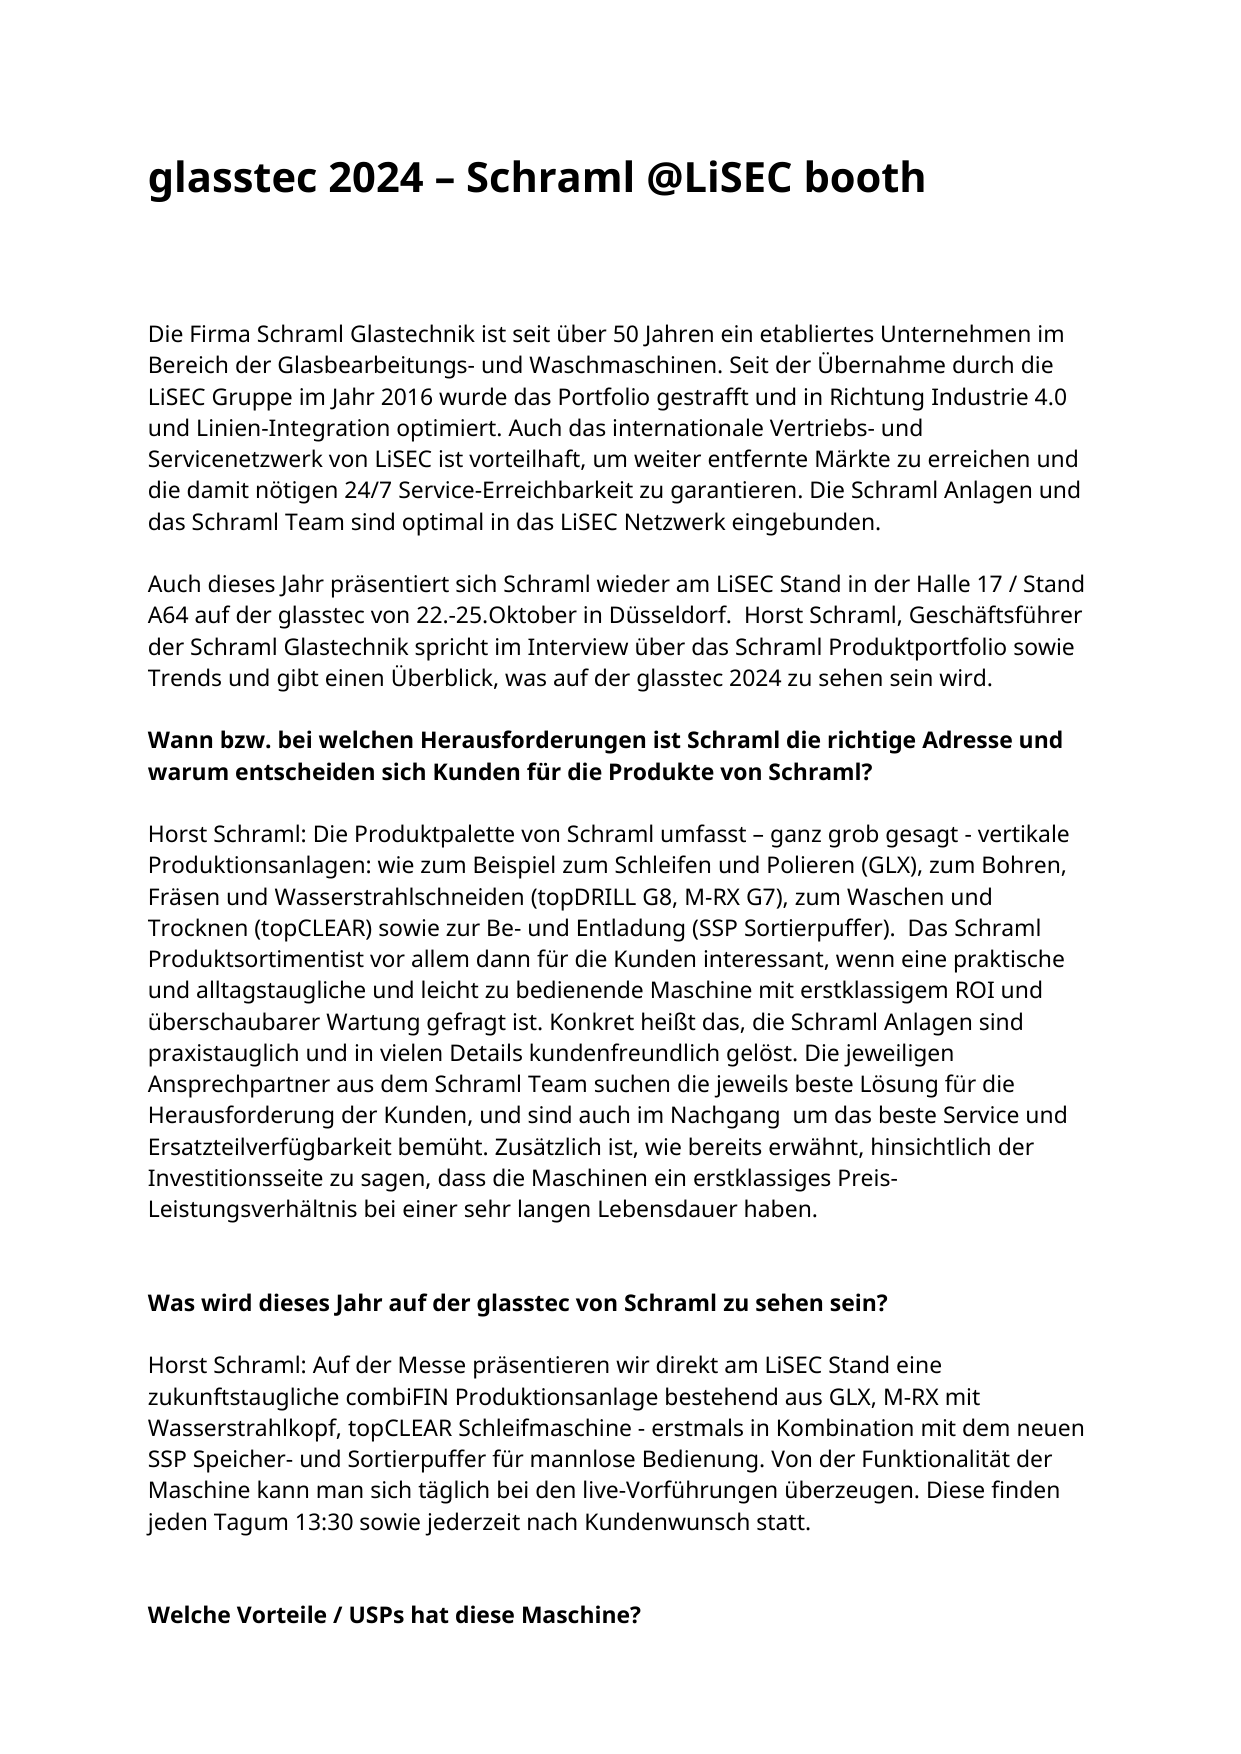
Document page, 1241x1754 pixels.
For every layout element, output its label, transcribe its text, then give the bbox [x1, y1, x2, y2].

text Wann bzw. bei welchen Herausforderungen ist Schraml die richtige Adresse und warum entscheiden sich Kunden für die Produkte von Schraml? [148, 724, 1093, 787]
text Horst Schraml: Auf der Messe präsentieren wir direkt am LiSEC Stand eine zukunftstaugliche combiFIN Produktionsanlage bestehend aus GLX, M-RX mit Wasserstrahlkopf, topCLEAR Schleifmaschine - erstmals in Kombination mit dem neuen SSP Speicher- und Sortierpuffer für mannlose Bedienung. Von der Funktionalität der Maschine kann man sich täglich bei den live-Vorführungen überzeugen. Diese finden jeden Tagum 13:30 sowie jederzeit nach Kundenwunsch statt. [148, 1349, 1093, 1537]
text Welche Vorteile / USPs hat diese Maschine? [148, 1599, 1093, 1630]
text Horst Schraml: Die Produktpalette von Schraml umfasst – ganz grob gesagt - vertikale Produktionsanlagen: wie zum Beispiel zum Schleifen und Polieren (GLX), zum Bohren, Fräsen und Wasserstrahlschneiden (topDRILL G8, M-RX G7), zum Waschen und Trocknen (topCLEAR) sowie zur Be- und Entladung (SSP Sortierpuffer). Das Schraml Produktsortimentist vor allem dann für die Kunden interessant, wenn eine praktische und alltagstaugliche und leicht zu bedienende Maschine mit erstklassigem ROI und überschaubarer Wartung gefragt ist. Konkret heißt das, die Schraml Anlagen sind praxistauglich und in vielen Details kundenfreundlich gelöst. Die jeweiligen Ansprechpartner aus dem Schraml Team suchen die jeweils beste Lösung für die Herausforderung der Kunden, und sind auch im Nachgang um das beste Service und Ersatzteilverfügbarkeit bemüht. Zusätzlich ist, wie bereits erwähnt, hinsichtlich der Investitionsseite zu sagen, dass die Maschinen ein erstklassiges Preis-Leistungsverhältnis bei einer sehr langen Lebensdauer haben. [148, 818, 1093, 1224]
text glasstec 2024 – Schraml @LiSEC booth [148, 148, 1093, 204]
text Was wird dieses Jahr auf der glasstec von Schraml zu sehen sein? [148, 1287, 1093, 1318]
text Auch dieses Jahr präsentiert sich Schraml wieder am LiSEC Stand in der Halle 17 / Stand A64 auf der glasstec von 22.-25.Oktober in Düsseldorf. Horst Schraml, Geschäftsführer der Schraml Glastechnik spricht im Interview über das Schraml Produktportfolio sowie Trends und gibt einen Überblick, was auf der glasstec 2024 zu sehen sein wird. [148, 568, 1093, 693]
text Die Firma Schraml Glastechnik ist seit über 50 Jahren ein etabliertes Unternehmen im Bereich der Glasbearbeitungs- und Waschmaschinen. Seit der Übernahme durch die LiSEC Gruppe im Jahr 2016 wurde das Portfolio gestrafft und in Richtung Industrie 4.0 und Linien-Integration optimiert. Auch das internationale Vertriebs- und Servicenetzwerk von LiSEC ist vorteilhaft, um weiter entfernte Märkte zu erreichen und die damit nötigen 24/7 Service-Erreichbarkeit zu garantieren. Die Schraml Anlagen und das Schraml Team sind optimal in das LiSEC Netzwerk eingebunden. [148, 318, 1093, 537]
